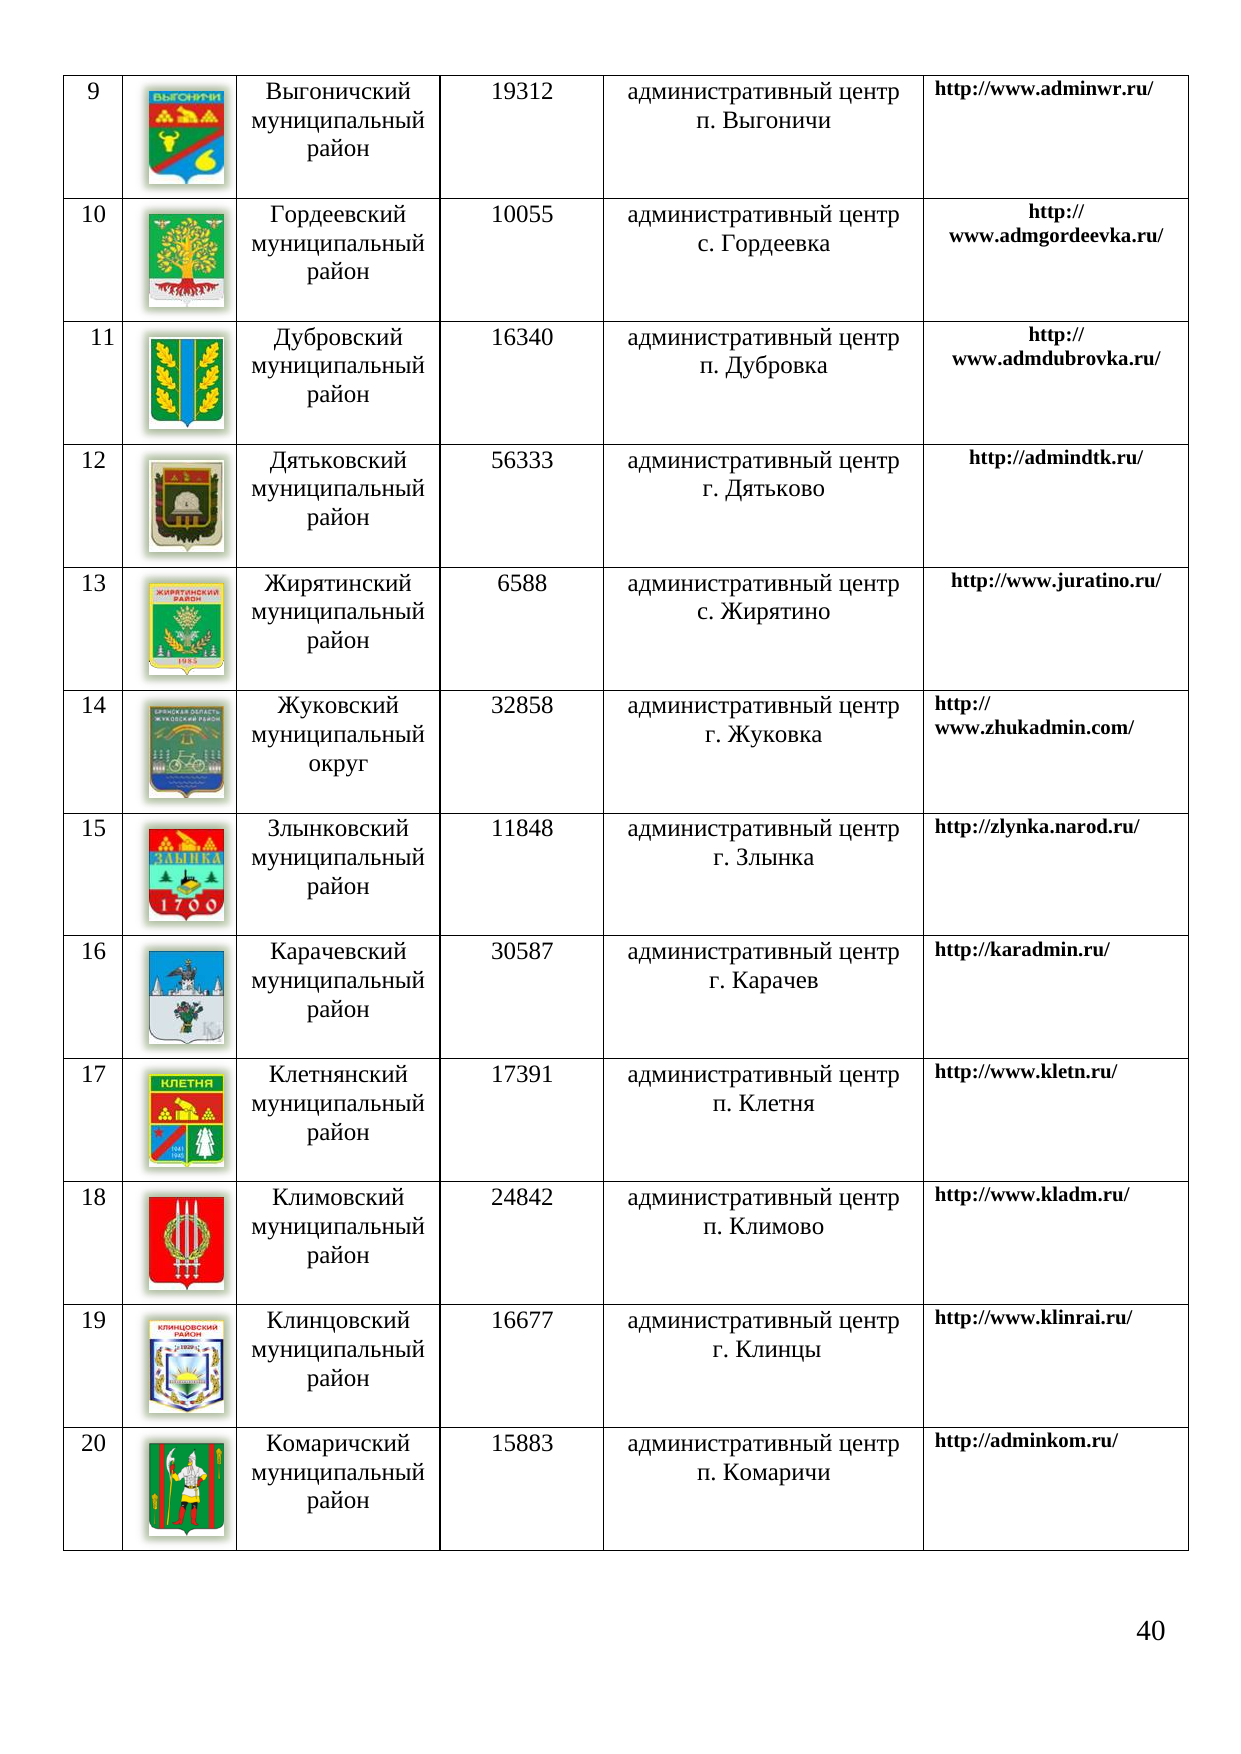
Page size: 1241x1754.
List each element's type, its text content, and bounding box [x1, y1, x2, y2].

picture [149, 1443, 224, 1536]
table_cell 15 [64, 814, 122, 935]
table_cell 56333 [441, 445, 603, 567]
table_cell Комаричский муниципальный район [237, 1428, 439, 1550]
table_cell административный центр п. Климово [604, 1182, 923, 1304]
table_cell административный центр с. Жирятино [604, 568, 923, 689]
picture [149, 460, 224, 552]
table_cell 19 [64, 1305, 122, 1427]
table_cell http://www.zhukadmin.com/ [924, 691, 1188, 812]
table_cell 10 [64, 199, 122, 321]
picture [149, 337, 224, 429]
table_cell Клетнянский муниципальный район [237, 1059, 439, 1181]
table_cell 17391 [441, 1059, 603, 1181]
picture [149, 959, 224, 1044]
table_cell административный центр г. Дятьково [604, 445, 923, 567]
table_cell [123, 445, 236, 567]
table_cell административный центр г. Жуковка [604, 691, 923, 812]
table_cell http://www.kladm.ru/ [924, 1182, 1188, 1304]
table_cell [123, 691, 236, 812]
picture [149, 1320, 224, 1413]
table_cell [123, 1428, 236, 1550]
table_cell http://www.kletn.ru/ [924, 1059, 1188, 1181]
table_cell [123, 322, 236, 444]
table_cell http://www.juratino.ru/ [924, 568, 1188, 689]
table_cell Жирятинский муниципальный район [237, 568, 439, 689]
table_cell Климовский муниципальный район [237, 1182, 439, 1304]
table_cell 32858 [441, 691, 603, 812]
table_cell [123, 1182, 236, 1304]
table_cell [123, 199, 236, 321]
table_cell 30587 [441, 936, 603, 1058]
table_cell административный центр п. Клетня [604, 1059, 923, 1181]
table_cell административный центр п. Дубровка [604, 322, 923, 444]
picture [149, 829, 224, 921]
table_cell административный центр п. Выгоничи [604, 76, 923, 198]
table_cell административный центр п. Комаричи [604, 1428, 923, 1550]
picture [149, 1074, 224, 1167]
picture [149, 214, 224, 307]
table_cell 13 [64, 568, 122, 689]
table_cell [123, 814, 236, 935]
table_cell Злынковский муниципальный район [237, 814, 439, 935]
table_cell 16677 [441, 1305, 603, 1427]
table_cell [123, 936, 236, 1058]
table_cell http://adminkom.ru/ [924, 1428, 1188, 1550]
picture [149, 706, 224, 798]
table_cell Жуковский муниципальный округ [237, 691, 439, 812]
table_cell 24842 [441, 1182, 603, 1304]
table_cell http://www.admgordeevka.ru/ [924, 199, 1188, 321]
table_cell 11 [64, 322, 122, 444]
table_cell Дубровский муниципальный район [237, 322, 439, 444]
picture [149, 583, 224, 675]
table_cell 10055 [441, 199, 603, 321]
table_cell 11848 [441, 814, 603, 935]
table_cell http://www.admdubrovka.ru/ [924, 322, 1188, 444]
table_cell административный центр с. Гордеевка [604, 199, 923, 321]
table_cell 20 [64, 1428, 122, 1550]
table_cell административный центр г. Карачев [604, 936, 923, 1058]
table_cell 12 [64, 445, 122, 567]
table_cell [123, 568, 236, 689]
table_cell 15883 [441, 1428, 603, 1550]
table_cell [123, 1305, 236, 1427]
table_cell 9 [64, 76, 122, 198]
table_cell http://karadmin.ru/ [924, 936, 1188, 1058]
table_cell http://zlynka.narod.ru/ [924, 814, 1188, 935]
table_cell http://www.klinrai.ru/ [924, 1305, 1188, 1427]
table_cell 18 [64, 1182, 122, 1304]
table_cell [123, 76, 236, 198]
table_cell http://admindtk.ru/ [924, 445, 1188, 567]
table_cell 17 [64, 1059, 122, 1181]
table_cell 6588 [441, 568, 603, 689]
table_cell http://www.adminwr.ru/ [924, 76, 1188, 198]
table_cell административный центр г. Клинцы [604, 1305, 923, 1427]
table_cell Выгоничский муниципальный район [237, 76, 439, 198]
table_cell 19312 [441, 76, 603, 198]
table_cell Гордеевский муниципальный район [237, 199, 439, 321]
table_cell Клинцовский муниципальный район [237, 1305, 439, 1427]
table_cell 16340 [441, 322, 603, 444]
picture [149, 1197, 224, 1290]
table_cell 14 [64, 691, 122, 812]
table_cell [123, 1059, 236, 1181]
table_cell Дятьковский муниципальный район [237, 445, 439, 567]
table_cell Карачевский муниципальный район [237, 936, 439, 1058]
table_cell 16 [64, 936, 122, 1058]
picture [149, 91, 224, 184]
table_cell административный центр г. Злынка [604, 814, 923, 935]
